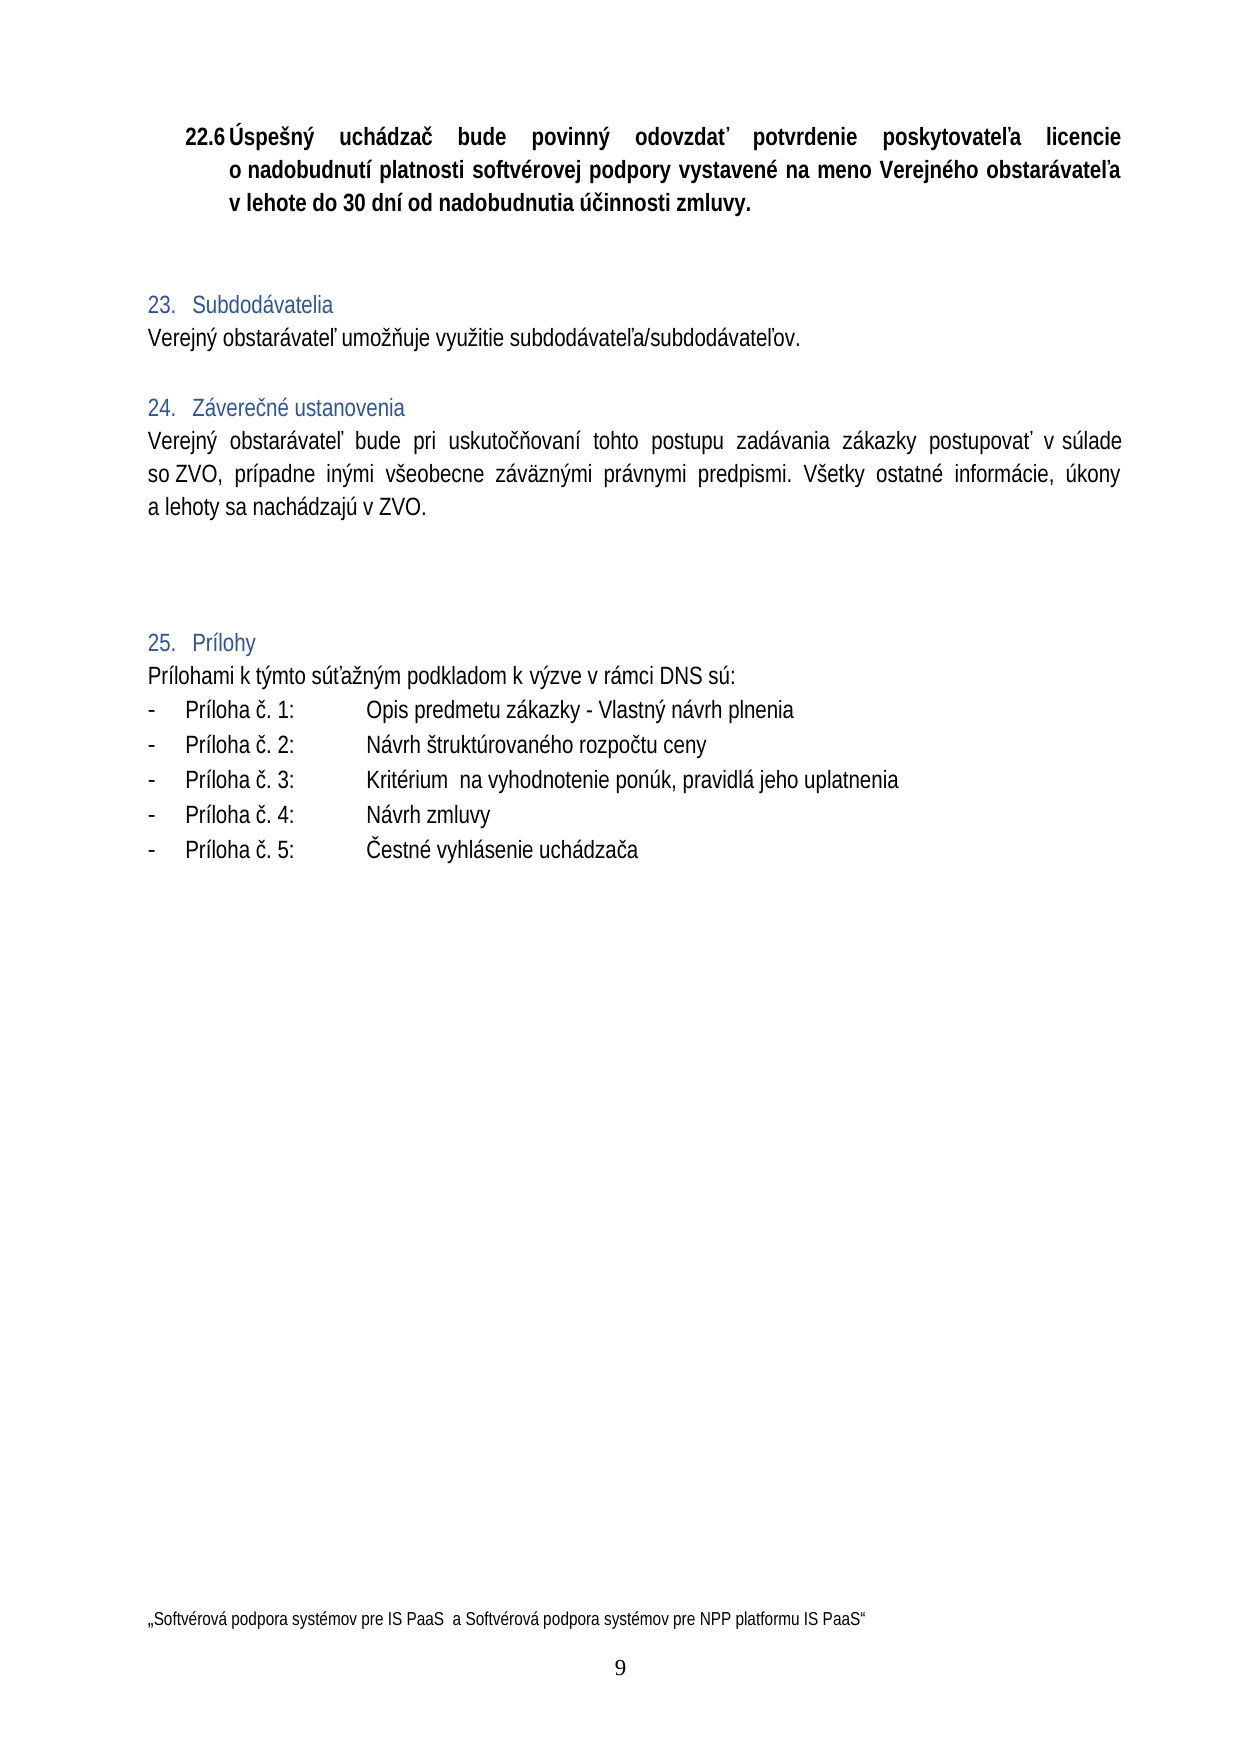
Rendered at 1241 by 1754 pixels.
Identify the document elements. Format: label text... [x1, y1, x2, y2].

subtitle Subdodávatelia [148, 291, 1122, 319]
list Príloha č. 2: Návrh štruktúrovaného rozpočtu ceny [148, 729, 1122, 759]
text Verejný obstarávateľ bude pri uskutočňovaní tohto postupu zadávania zákazky postupovať v súlade so ZVO, prípadne inými všeobecne záväznými právnymi predpismi. Všetky ostatné informácie, úkony a lehoty sa nachádzajú v ZVO. [148, 426, 1122, 521]
text Verejný obstarávateľ umožňuje využitie subdodávateľa/subdodávateľov. [148, 323, 1122, 352]
subtitle Záverečné ustanovenia [148, 393, 1122, 422]
text Prílohami k týmto súťažným podkladom k výzve v rámci DNS sú: [148, 661, 1122, 689]
list Úspešný uchádzač bude povinný odovzdať potvrdenie poskytovateľa licencie o nadobudnutí platnosti softvérovej podpory vystavené na meno Verejného obstarávateľa v lehote do 30 dní od nadobudnutia účinnosti zmluvy. [185, 122, 1122, 216]
list Príloha č. 4: Návrh zmluvy [148, 799, 1122, 829]
list Príloha č. 3: Kritérium na vyhodnotenie ponúk, pravidlá jeho uplatnenia [148, 764, 1122, 794]
list Príloha č. 5: Čestné vyhlásenie uchádzača [148, 834, 1122, 864]
subtitle Prílohy [148, 628, 1122, 657]
list Príloha č. 1: Opis predmetu zákazky - Vlastný návrh plnenia [148, 694, 1122, 724]
